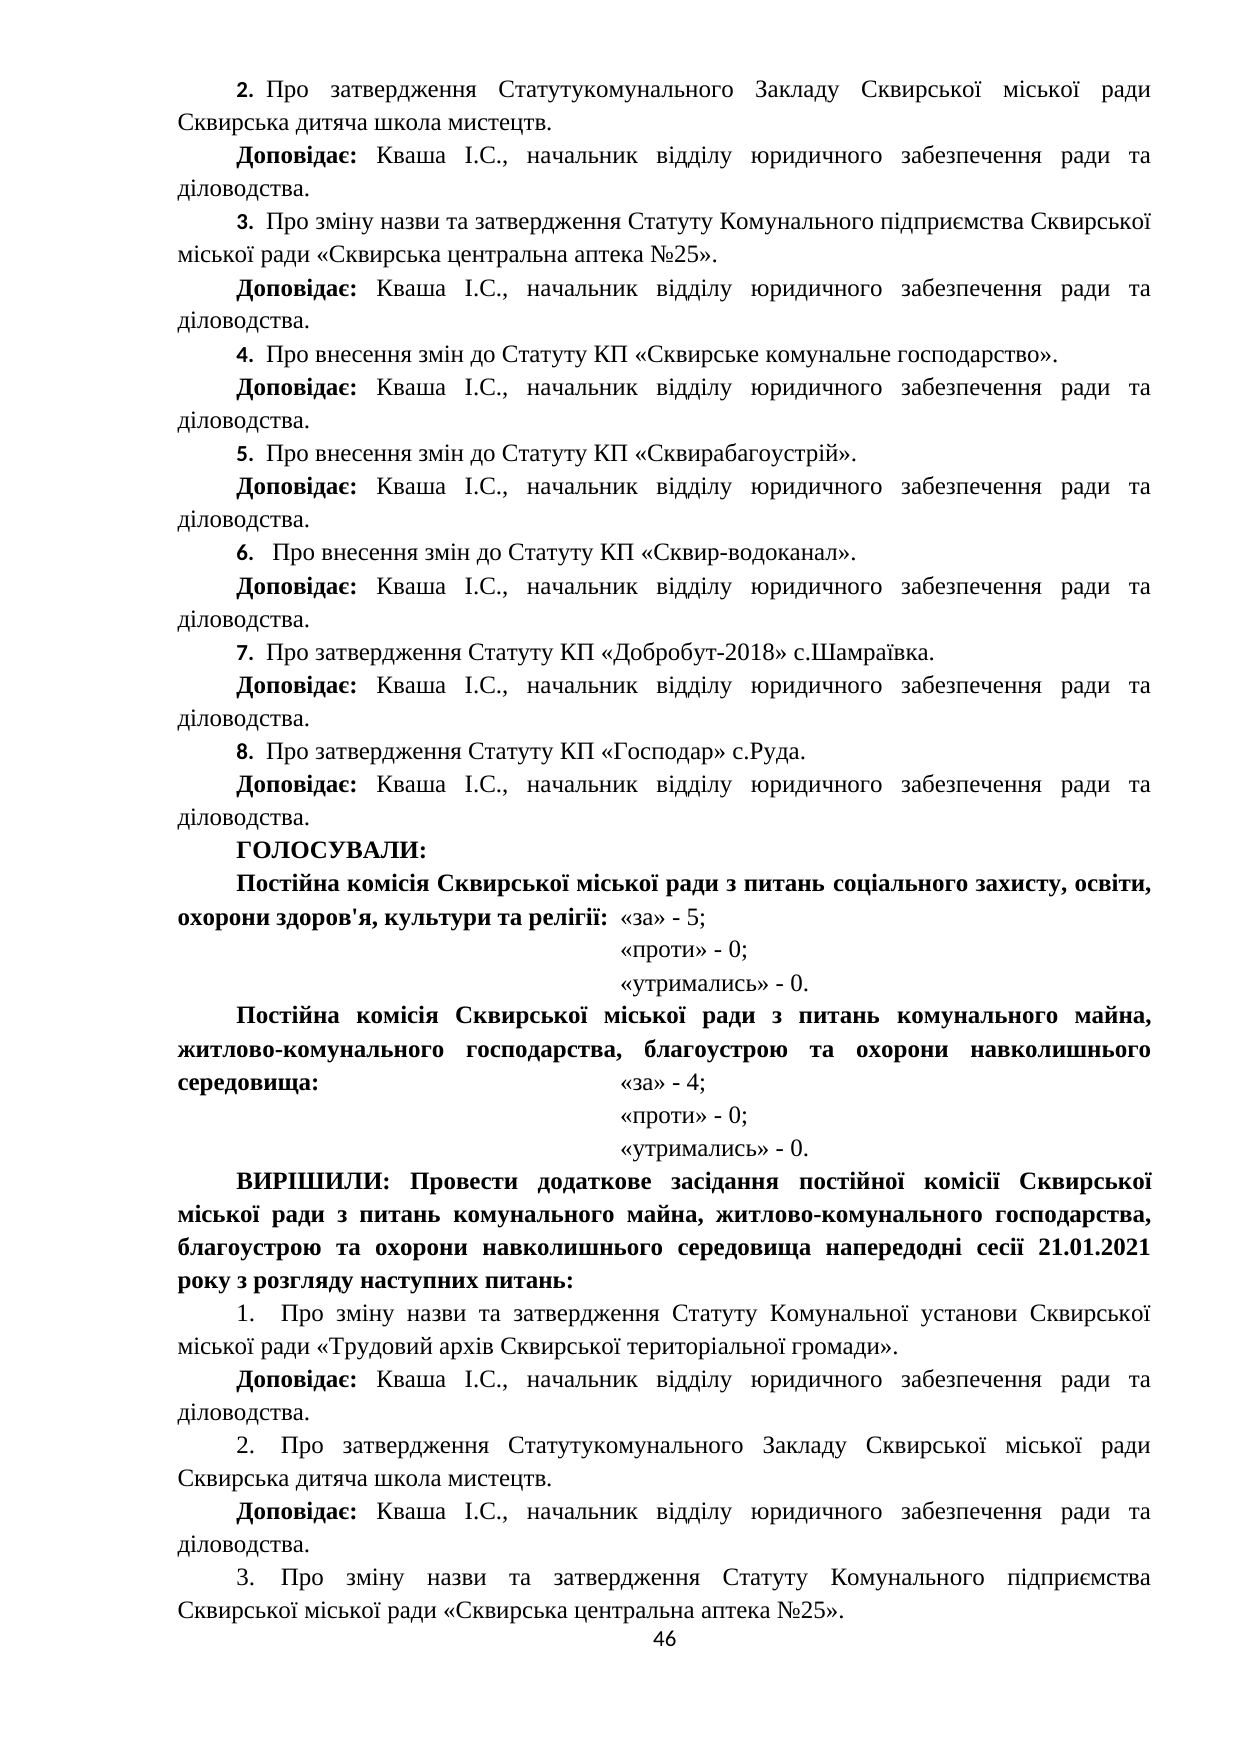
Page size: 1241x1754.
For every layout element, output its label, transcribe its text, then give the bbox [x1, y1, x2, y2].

list Доповідає: Кваша І.С., начальник відділу юридичного забезпечення ради та діловодства. [177, 571, 1152, 632]
list Доповідає: Кваша І.С., начальник відділу юридичного забезпечення ради та діловодства. [177, 670, 1152, 732]
list Доповідає: Кваша І.С., начальник відділу юридичного забезпечення ради та діловодства. [177, 471, 1152, 533]
text Постійна комісія Сквирської міської ради з питань соціального захисту, освіти, охорони здоров'я, культури та релігії: «за» - 5; [177, 868, 1152, 930]
list Про зміну назви та затвердження Статуту Комунальної установи Сквирської міської ради «Трудовий архів Сквирської територіальної громади». [177, 1298, 1152, 1359]
list Про затвердження Статутукомунального Закладу Сквирської міської ради Сквирська дитяча школа мистецтв. [177, 1430, 1152, 1492]
text Постійна комісія Сквирської міської ради з питань комунального майна, житлово-комунального господарства, благоустрою та охорони навколишнього середовища: «за» - 4; [177, 1001, 1152, 1095]
list Про зміну назви та затвердження Статуту Комунального підприємства Сквирської міської ради «Сквирська центральна аптека №25». [177, 206, 1152, 268]
list Доповідає: Кваша І.С., начальник відділу юридичного забезпечення ради та діловодства. [177, 769, 1152, 831]
list «проти» - 0; [177, 934, 1152, 963]
text ГОЛОСУВАЛИ: [177, 836, 1152, 864]
list Про затвердження Статуту КП «Добробут-2018» с.Шамраївка. [177, 637, 1152, 666]
list Про затвердження Статуту КП «Господар» с.Руда. [177, 736, 1152, 765]
list Про внесення змін до Статуту КП «Сквирабагоустрій». [177, 438, 1152, 467]
list «проти» - 0; [177, 1100, 1152, 1128]
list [177, 140, 1152, 202]
list Про зміну назви та затвердження Статуту Комунального підприємства Сквирської міської ради «Сквирська центральна аптека №25». [177, 1562, 1152, 1624]
list Про затвердження Статутукомунального Закладу Сквирської міської ради Сквирська дитяча школа мистецтв. [177, 74, 1152, 136]
text ВИРІШИЛИ: Провести додаткове засідання постійної комісії Сквирської міської ради з питань комунального майна, житлово-комунального господарства, благоустрою та охорони навколишнього середовища напередодні сесії 21.01.2021 року з розгляду наступних питань: [177, 1166, 1152, 1293]
list Доповідає: Кваша І.С., начальник відділу юридичного забезпечення ради та діловодства. [177, 273, 1152, 334]
list Про внесення змін до Статуту КП «Сквирське комунальне господарство». [177, 339, 1152, 368]
list Доповідає: Кваша І.С., начальник відділу юридичного забезпечення ради та діловодства. [177, 372, 1152, 434]
list Про внесення змін до Статуту КП «Сквир-водоканал». [177, 537, 1152, 566]
list «утримались» - 0. [177, 968, 1152, 996]
list «утримались» - 0. [177, 1133, 1152, 1161]
list Доповідає: Кваша І.С., начальник відділу юридичного забезпечення ради та діловодства. [177, 1364, 1152, 1426]
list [177, 1496, 1152, 1558]
